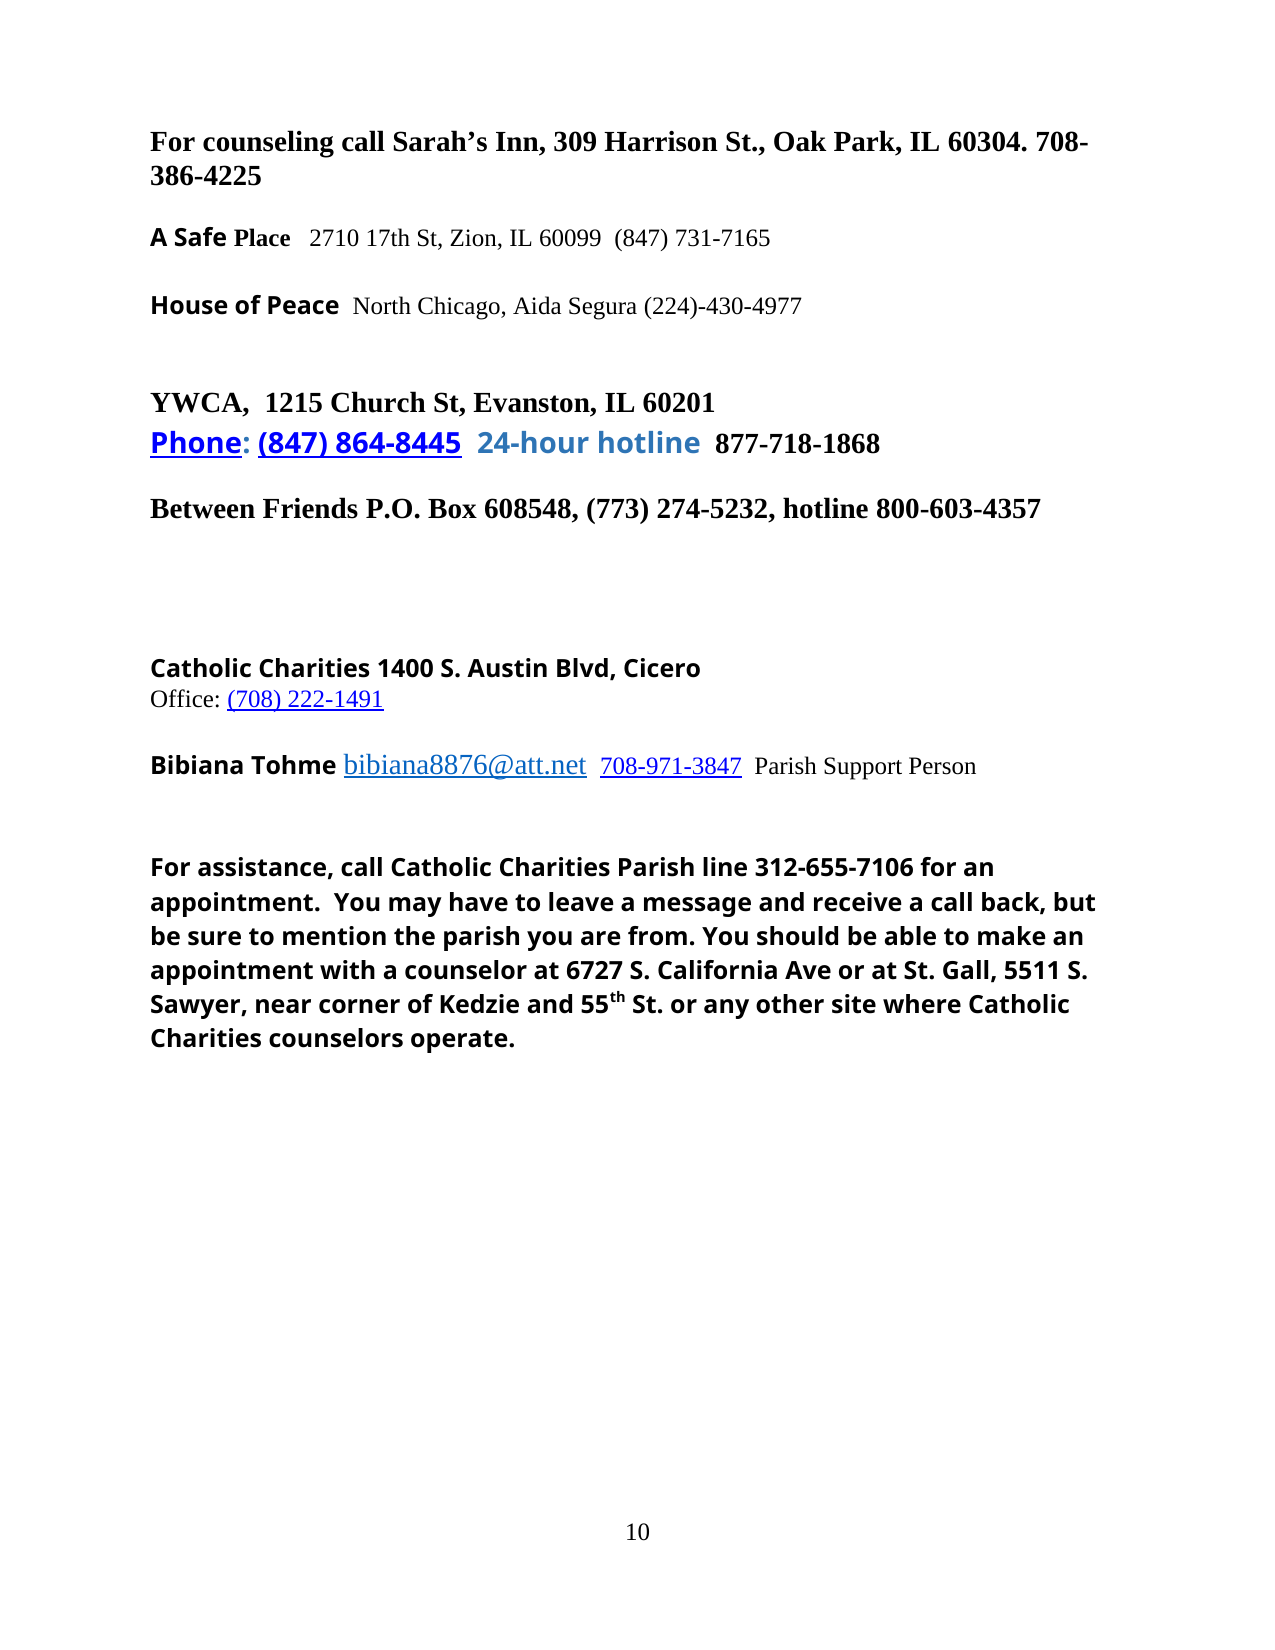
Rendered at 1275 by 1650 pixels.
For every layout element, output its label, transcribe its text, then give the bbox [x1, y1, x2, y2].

text YWCA, 1215 Church St, Evanston, IL 60201 [150, 385, 1125, 418]
text House of Peace North Chicago, Aida Segura (224)-430-4977 [150, 288, 1125, 322]
text Catholic Charities 1400 S. Austin Blvd, Cicero [150, 651, 1125, 684]
text A Safe Place 2710 17th St, Zion, IL 60099 (847) 731-7165 [150, 220, 1125, 254]
subtitle Phone: (847) 864-8445 24-hour hotline 877-718-1868 [150, 423, 1125, 462]
text For assistance, call Catholic Charities Parish line 312-655-7106 for an appointment. You may have to leave a message and receive a call back, but be sure to mention the parish you are from. You should be able to make an appointment with a counselor at 6727 S. California Ave or at St. Gall, 5511 S. Sawyer, near corner of Kedzie and 55th St. or any other site where Catholic Charities counselors operate. [150, 850, 1125, 1054]
text Between Friends P.O. Box 608548, (773) 274-5232, hotline 800-603-4357 [150, 491, 1125, 525]
text Office: (708) 222-1491 [150, 684, 1125, 713]
text For counseling call Sarah’s Inn, 309 Harrison St., Oak Park, IL 60304. 708-386-4225 [150, 124, 1125, 191]
text Bibiana Tohme bibiana8876@att.net 708-971-3847 Parish Support Person [150, 747, 1125, 782]
